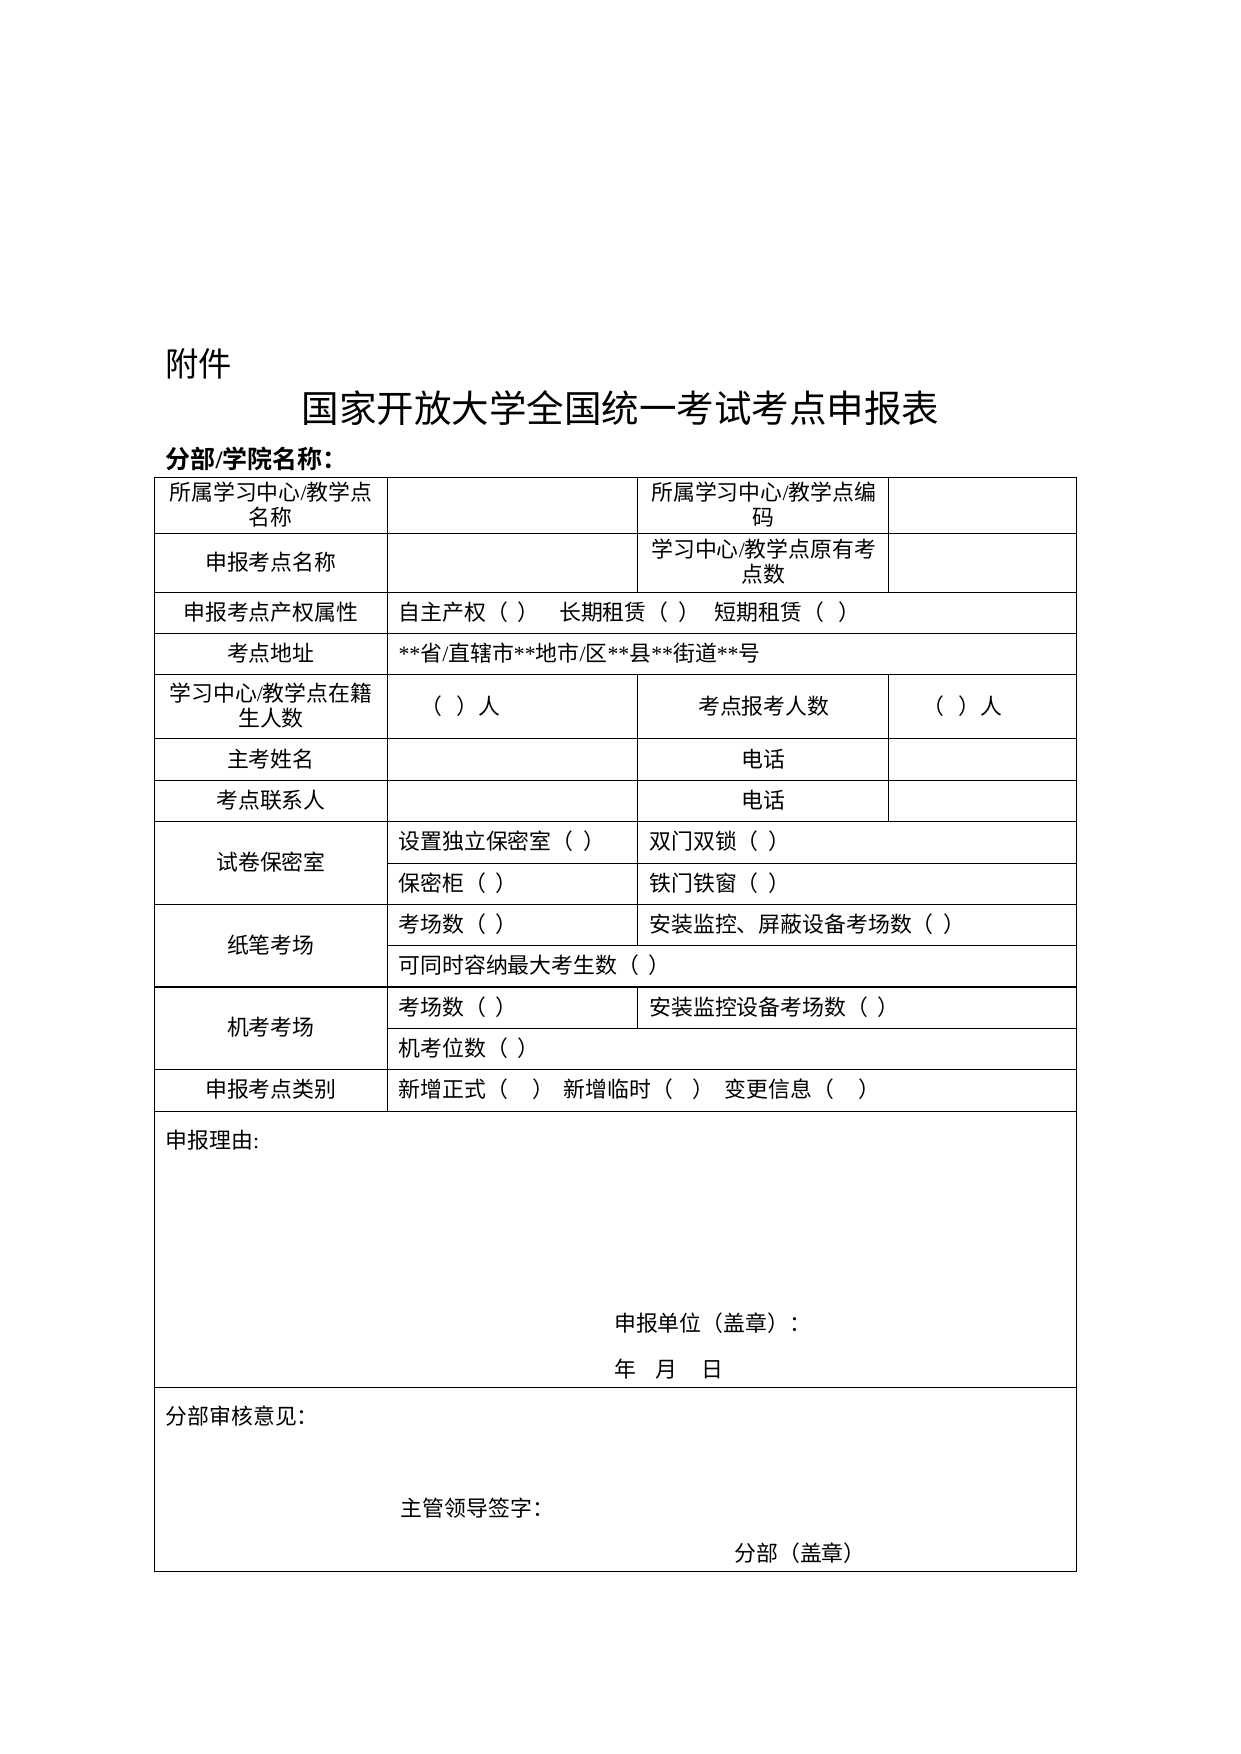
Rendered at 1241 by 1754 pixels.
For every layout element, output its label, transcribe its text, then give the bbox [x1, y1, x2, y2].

table_cell 学习中心/教学点在籍生人数 [155, 675, 387, 738]
table_cell 电话 [638, 781, 888, 821]
table_cell [889, 781, 1076, 821]
table_header 所属学习中心/教学点名称 [155, 478, 387, 532]
table_cell [889, 534, 1076, 592]
table_cell [388, 739, 637, 780]
table_header [388, 478, 637, 532]
table_cell 电话 [638, 739, 888, 780]
table_cell 申报考点产权属性 [155, 593, 387, 633]
text 国家开放大学全国统一考试考点申报表 [165, 386, 1075, 431]
table_cell 设置独立保密室（ ） [388, 822, 637, 862]
table_cell [388, 534, 637, 592]
table_cell **省/直辖市**地市/区**县**街道**号 [388, 634, 1076, 674]
table_cell 双门双锁（ ） [638, 822, 1076, 862]
table_cell [388, 781, 637, 821]
table_cell 考点地址 [155, 634, 387, 674]
table_cell 铁门铁窗（ ） [638, 864, 1076, 904]
table_cell 主考姓名 [155, 739, 387, 780]
text 分部/学院名称： [165, 431, 1075, 477]
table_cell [155, 1388, 1076, 1571]
table_cell （ ）人 [388, 675, 637, 738]
table_cell 考场数（ ） [388, 988, 637, 1028]
table_header [889, 478, 1076, 532]
table_cell 试卷保密室 [155, 822, 387, 904]
table_cell [889, 739, 1076, 780]
table_cell 保密柜（ ） [388, 864, 637, 904]
table_cell 纸笔考场 [155, 905, 387, 986]
table_cell 学习中心/教学点原有考点数 [638, 534, 888, 592]
table_cell 可同时容纳最大考生数（ ） [388, 946, 1076, 986]
table_cell 申报理由: 申报单位（盖章）： 年 月 日 [155, 1112, 1076, 1387]
table_cell 机考位数（ ） [388, 1029, 1076, 1069]
text 附件 [165, 340, 1075, 386]
table_cell 机考考场 [155, 988, 387, 1069]
table_cell 安装监控设备考场数（ ） [638, 988, 1076, 1028]
table_cell 安装监控、屏蔽设备考场数（ ） [638, 905, 1076, 945]
table_cell 考点报考人数 [638, 675, 888, 738]
table_cell 自主产权（ ） 长期租赁（ ） 短期租赁（ ） [388, 593, 1076, 633]
table_cell 申报考点类别 [155, 1070, 387, 1111]
table_cell 申报考点名称 [155, 534, 387, 592]
table_cell 考场数（ ） [388, 905, 637, 945]
table_header 所属学习中心/教学点编码 [638, 478, 888, 532]
table_cell 新增正式（ ） 新增临时（ ） 变更信息（ ） [388, 1070, 1076, 1111]
table_cell 考点联系人 [155, 781, 387, 821]
table_cell （ ）人 [889, 675, 1076, 738]
